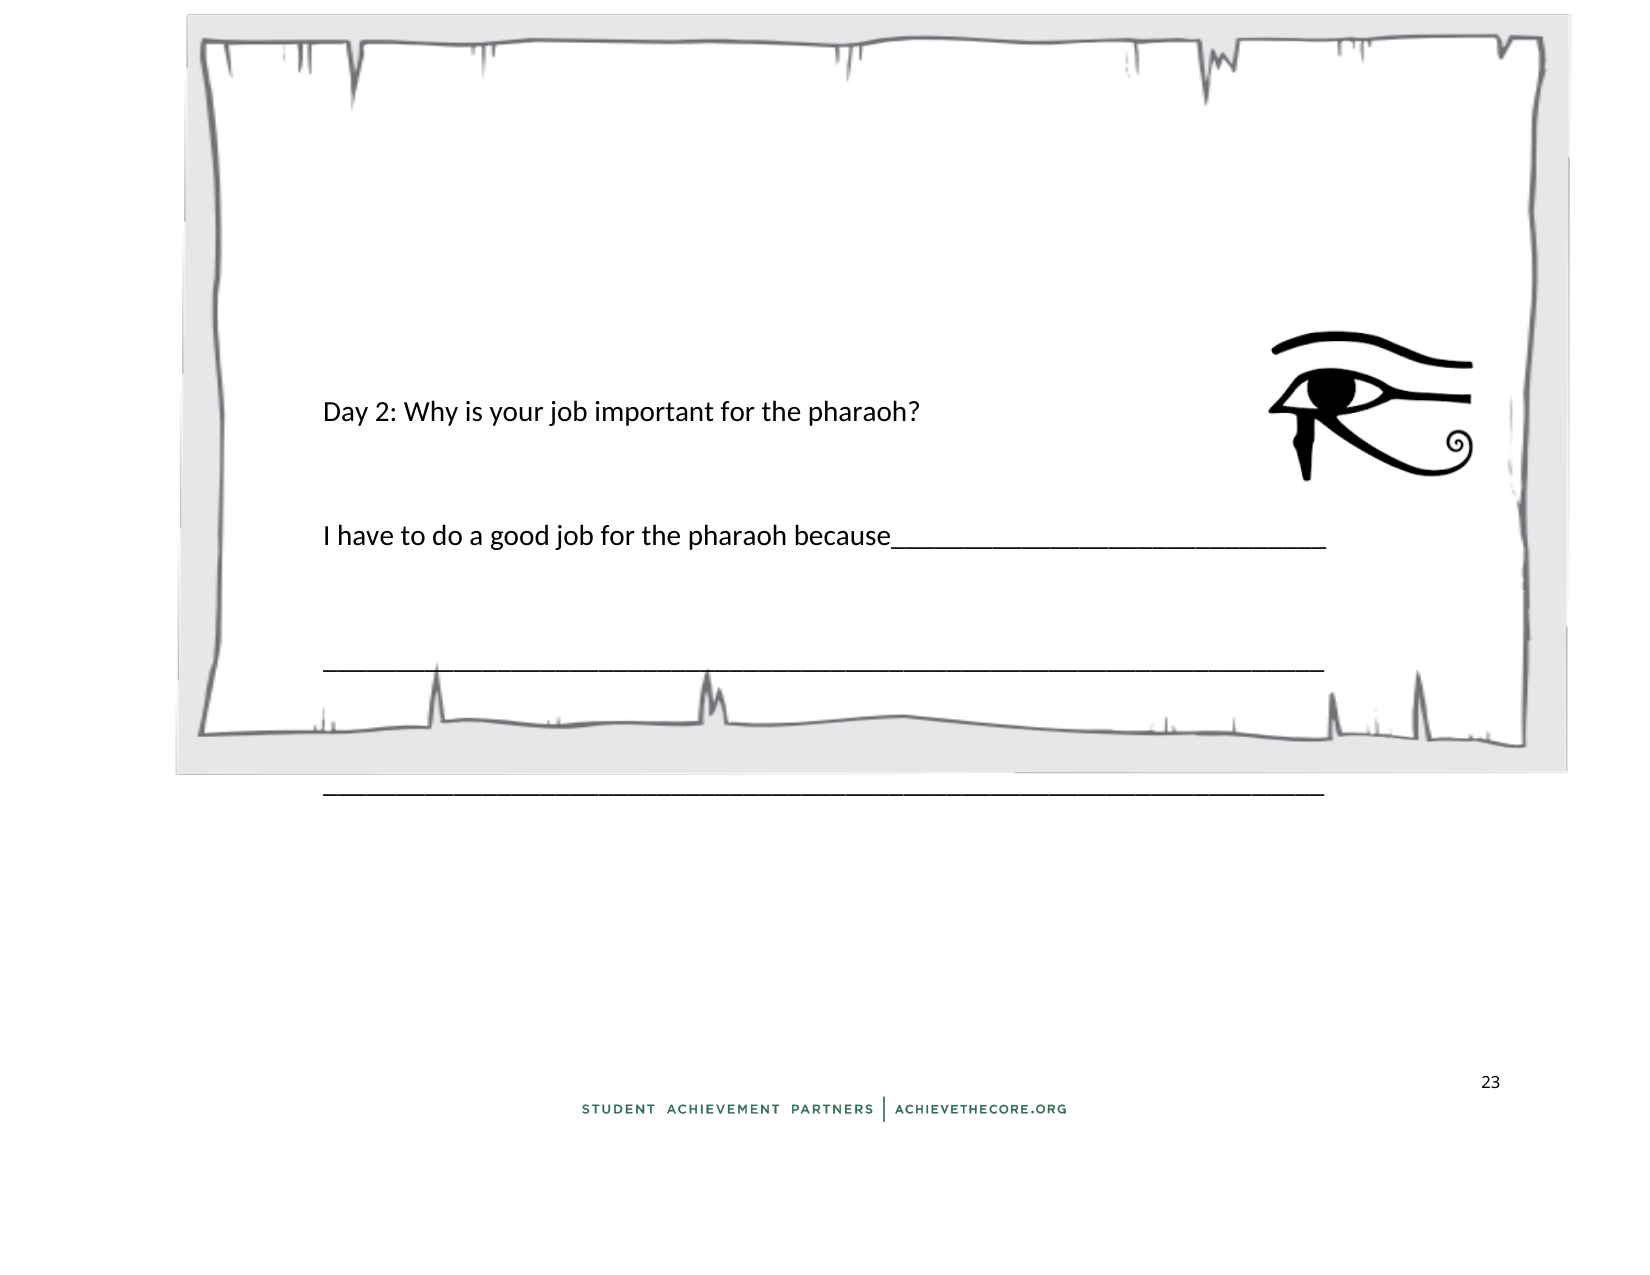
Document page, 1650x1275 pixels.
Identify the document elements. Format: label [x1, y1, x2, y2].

picture [571, 1093, 1079, 1125]
picture [1257, 318, 1483, 493]
